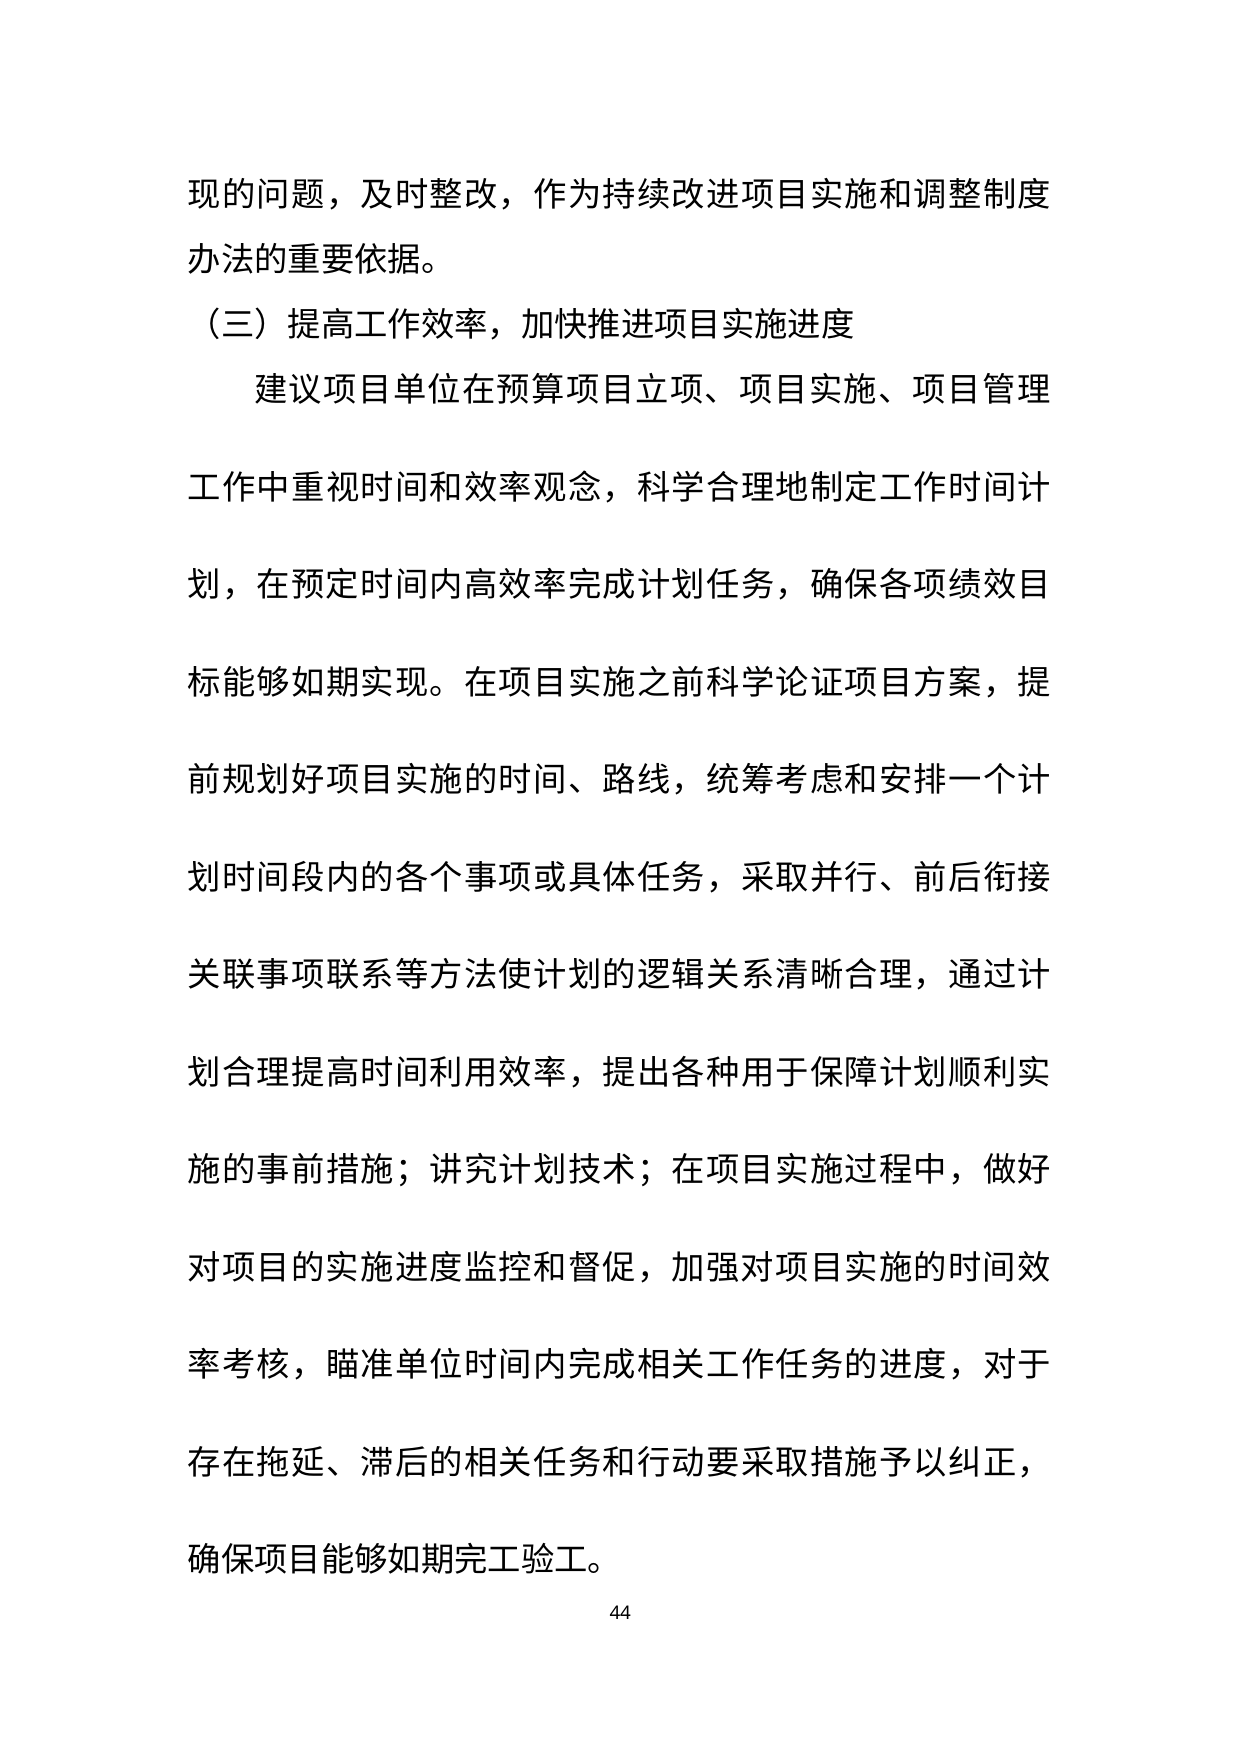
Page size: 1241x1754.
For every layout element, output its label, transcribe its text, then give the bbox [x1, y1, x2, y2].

text （三）提高工作效率，加快推进项目实施进度 [187, 290, 1053, 355]
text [187, 160, 1053, 290]
text 建议项目单位在预算项目立项、项目实施、项目管理工作中重视时间和效率观念，科学合理地制定工作时间计划，在预定时间内高效率完成计划任务，确保各项绩效目标能够如期实现。在项目实施之前科学论证项目方案，提前规划好项目实施的时间、路线，统筹考虑和安排一个计划时间段内的各个事项或具体任务，采取并行、前后衔接、关联事项联系等方法使计划的逻辑关系清晰合理，通过计划合理提高时间利用效率，提出各种用于保障计划顺利实施的事前措施；讲究计划技术；在项目实施过程中，做好对项目的实施进度监控和督促，加强对项目实施的时间效率考核，瞄准单位时间内完成相关工作任务的进度，对于存在拖延、滞后的相关任务和行动要采取措施予以纠正，确保项目能够如期完工验工。 [187, 355, 1053, 1590]
